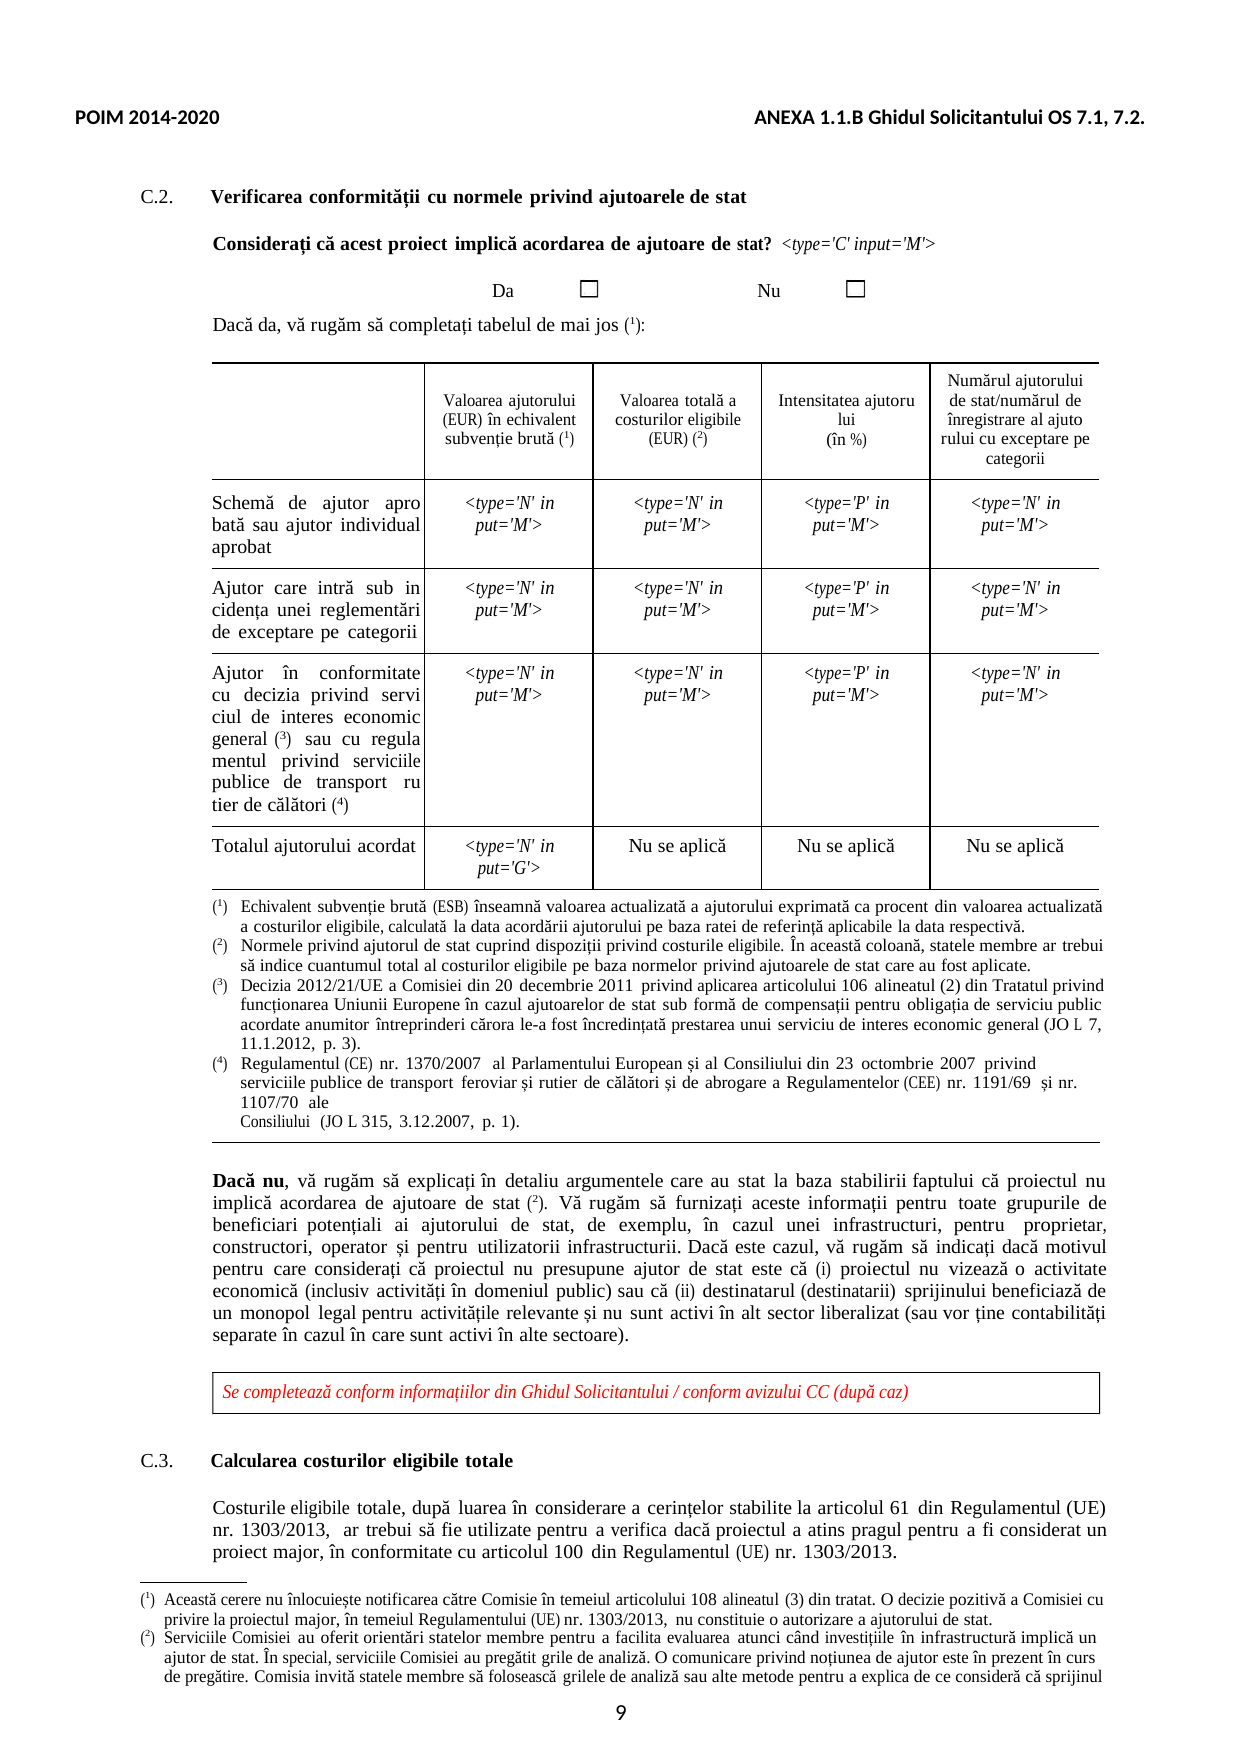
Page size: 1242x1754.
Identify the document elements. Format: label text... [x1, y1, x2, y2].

table_header Valoarea totală a costurilor eligibile (EUR) (2) [594, 364, 761, 479]
table_cell Ajutor în conformitate cu decizia privind servi­ ciul de interes economic general (3) sau cu regula­ mentul privind serviciile publice de transport ru­ tier de călători (4) [212, 654, 424, 826]
table_cell Schemă de ajutor apro­ bată sau ajutor individual aprobat [212, 480, 424, 568]
table_cell <type='N' in­ put='M'> [425, 480, 592, 568]
table_cell <type='P' in­ put='M'> [762, 654, 929, 826]
table_cell Nu se aplică [762, 827, 929, 888]
table_cell Totalul ajutorului acordat [212, 827, 424, 888]
table_cell <type='P' in­ put='M'> [762, 480, 929, 568]
table_cell Nu se aplică [931, 827, 1099, 888]
table_cell <type='N' in­ put='M'> [425, 569, 592, 653]
text 11.1.2012, p. 3). [240, 1034, 1169, 1053]
text (1) Această cerere nu înlocuiește notificarea către Comisie în temeiul articolului 108 alineatul (3) din tratat. O decizie pozitivă a Comisiei cu privire la proiectul major, în temeiul Regulamentului (UE) nr. 1303/2013, nu constituie o autorizare a ajutorului de stat. [140, 1590, 1106, 1629]
table_cell <type='P' in­ put='M'> [762, 569, 929, 653]
text (3) Decizia 2012/21/UE a Comisiei din 20 decembrie 2011 privind aplicarea articolului 106 alineatul (2) din Tratatul privind funcționarea Uniunii Europene în cazul ajutoarelor de stat sub formă de compensații pentru obligația de serviciu public [212, 975, 1106, 1014]
picture [579, 279, 599, 298]
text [164, 1647, 1107, 1687]
table_cell <type='N' in­ put='M'> [594, 654, 761, 826]
text C.2. Verificarea conformității cu normele privind ajutoarele de stat [140, 186, 1169, 208]
text (2) Serviciile Comisiei au oferit orientări statelor membre pentru a facilita evaluarea atunci când investițiile în infrastructură implică un [140, 1629, 1169, 1647]
text (4) Regulamentul (CE) nr. 1370/2007 al Parlamentului European și al Consiliului din 23 octombrie 2007 privind serviciile publice de transport feroviar și rutier de călători și de abrogare a Regulamentelor (CEE) nr. 1191/69 și nr. 1107/70 ale [212, 1053, 1106, 1112]
table_cell <type='N' in­ put='M'> [594, 480, 761, 568]
table_cell <type='N' in­ put='M'> [425, 654, 592, 826]
table_cell Nu se aplică [594, 827, 761, 888]
text Dacă nu, vă rugăm să explicați în detaliu argumentele care au stat la baza stabilirii faptului că proiectul nu implică acordarea de ajutoare de stat (2). Vă rugăm să furnizați aceste informații pentru toate grupurile de beneficiari potențiali ai ajutorului de stat, de exemplu, în cazul unei infrastructuri, pentru proprietar, constructori, operator și pentru utilizatorii infrastructurii. Dacă este cazul, vă rugăm să indicați dacă motivul pentru care considerați că proiectul nu presupune ajutor de stat este că (i) proiectul nu vizează o activitate economică (inclusiv activități în domeniul public) sau că (ii) destinatarul (destinatarii) sprijinului beneficiază de un monopol legal pentru activitățile relevante și nu sunt activi în alt sector liberalizat (sau vor ține contabilități separate în cazul în care sunt activi în alte sectoare). [212, 1170, 1107, 1346]
table_cell <type='N' in­ put='M'> [931, 480, 1099, 568]
text (1) Echivalent subvenție brută (ESB) înseamnă valoarea actualizată a ajutorului exprimată ca procent din valoarea actualizată a costurilor eligibile, calculată la data acordării ajutorului pe baza ratei de referință aplicabile la data respectivă. [212, 897, 1106, 936]
text Consiliului (JO L 315, 3.12.2007, p. 1). [240, 1112, 1169, 1132]
table_header Valoarea ajutorului (EUR) în echivalent subvenție brută (1) [425, 364, 592, 479]
table_header Numărul ajutorului de stat/numărul de înregistrare al ajuto­ rului cu exceptare pe categorii [931, 364, 1099, 479]
text Considerați că acest proiect implică acordarea de ajutoare de stat? <type='C' input='M'> Da Nu [212, 213, 944, 307]
text Dacă da, vă rugăm să completați tabelul de mai jos (1): [212, 313, 1169, 336]
table_cell <type='N' in­ put='M'> [594, 569, 761, 653]
text Se completează conform informațiilor din Ghidul Solicitantului / conform avizului CC (după caz) [222, 1380, 1020, 1403]
table_cell <type='N' in­ put='G'> [425, 827, 592, 888]
table_cell <type='N' in­ put='M'> [931, 569, 1099, 653]
table_header [212, 364, 424, 479]
table_cell Ajutor care intră sub in­ cidența unei reglementări de exceptare pe categorii [212, 569, 424, 653]
table_cell <type='N' in­ put='M'> [931, 654, 1099, 826]
text acordate anumitor întreprinderi cărora le-a fost încredințată prestarea unui serviciu de interes economic general (JO L 7, [240, 1014, 1169, 1034]
picture [845, 279, 866, 298]
text (2) Normele privind ajutorul de stat cuprind dispoziții privind costurile eligibile. În această coloană, statele membre ar trebui să indice cuantumul total al costurilor eligibile pe baza normelor privind ajutoarele de stat care au fost aplicate. [212, 936, 1106, 975]
text Costurile eligibile totale, după luarea în considerare a cerințelor stabilite la articolul 61 din Regulamentul (UE) nr. 1303/2013, ar trebui să fie utilizate pentru a verifica dacă proiectul a atins pragul pentru a fi considerat un proiect major, în conformitate cu articolul 100 din Regulamentul (UE) nr. 1303/2013. [212, 1497, 1107, 1563]
table_header Intensitatea ajutoru­ lui (în %) [762, 364, 929, 479]
text C.3. Calcularea costurilor eligibile totale [140, 1449, 1169, 1472]
